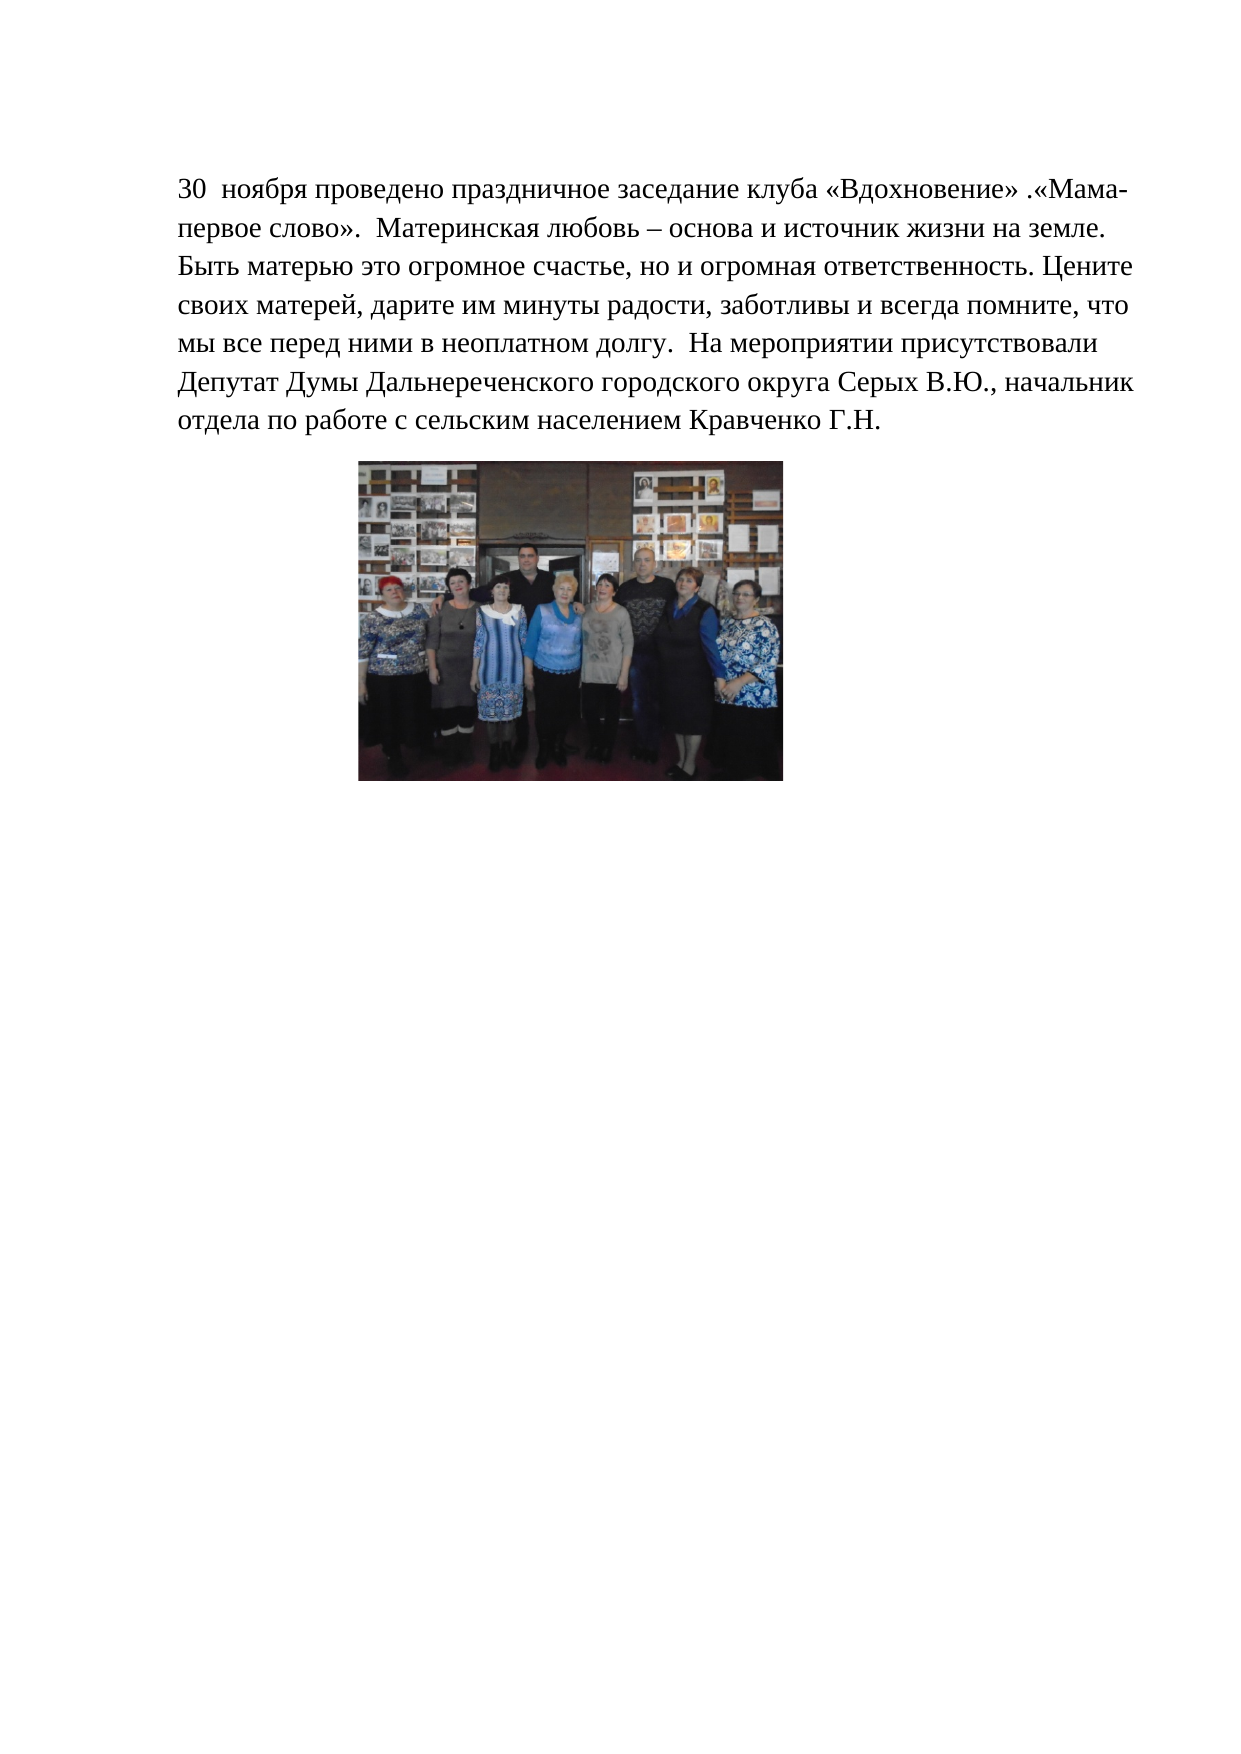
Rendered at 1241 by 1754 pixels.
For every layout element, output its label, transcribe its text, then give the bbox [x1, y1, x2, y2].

picture [358, 461, 784, 781]
text 30 ноября проведено праздничное заседание клуба «Вдохновение» .«Мама- первое слово». Материнская любовь – основа и источник жизни на земле. Быть матерью это огромное счастье, но и огромная ответственность. Цените своих матерей, дарите им минуты радости, заботливы и всегда помните, что мы все перед ними в неоплатном долгу. На мероприятии присутствовали Депутат Думы Дальнереченского городского округа Серых В.Ю., начальник отдела по работе с сельским населением Кравченко Г.Н. [177, 171, 1152, 436]
